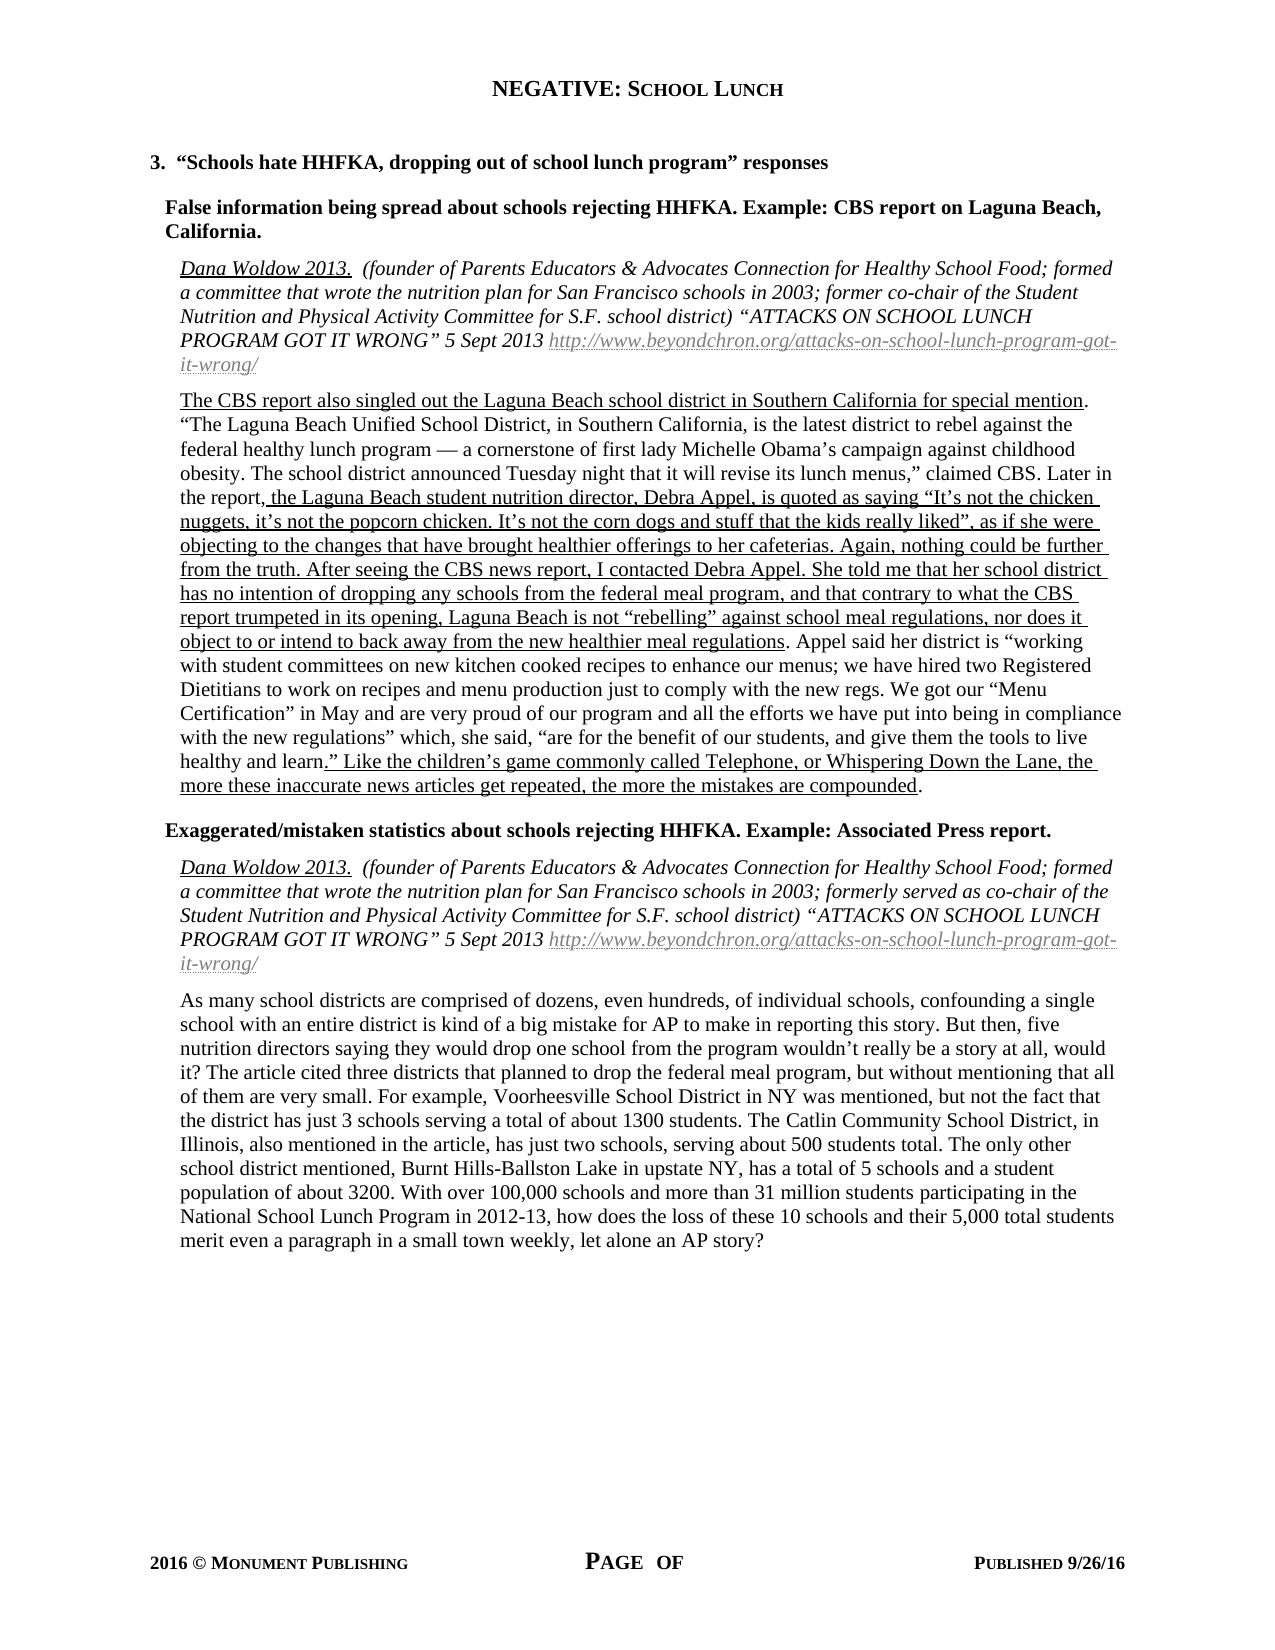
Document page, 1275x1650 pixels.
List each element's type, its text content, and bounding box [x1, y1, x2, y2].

text The CBS report also singled out the Laguna Beach school district in Southern California for special mention. “The Laguna Beach Unified School District, in Southern California, is the latest district to rebel against the federal healthy lunch program — a cornerstone of first lady Michelle Obama’s campaign against childhood obesity. The school district announced Tuesday night that it will revise its lunch menus,” claimed CBS. Later in the report, the Laguna Beach student nutrition director, Debra Appel, is quoted as saying “It’s not the chicken nuggets, it’s not the popcorn chicken. It’s not the corn dogs and stuff that the kids really liked”, as if she were objecting to the changes that have brought healthier offerings to her cafeterias. Again, nothing could be further from the truth. After seeing the CBS news report, I contacted Debra Appel. She told me that her school district has no intention of dropping any schools from the federal meal program, and that contrary to what the CBS report trumpeted in its opening, Laguna Beach is not “rebelling” against school meal regulations, nor does it object to or intend to back away from the new healthier meal regulations. Appel said her district is “working with student committees on new kitchen cooked recipes to enhance our menus; we have hired two Registered Dietitians to work on recipes and menu production just to comply with the new regs. We got our “Menu Certification” in May and are very proud of our program and all the efforts we have put into being in compliance with the new regulations” which, she said, “are for the benefit of our students, and give them the tools to live healthy and learn.” Like the children’s game commonly called Telephone, or Whispering Down the Lane, the more these inaccurate news articles get repeated, the more the mistakes are compounded. [180, 388, 1125, 797]
text False information being spread about schools rejecting HHFKA. Example: CBS report on Laguna Beach, California. [165, 195, 1125, 243]
text Dana Woldow 2013. (founder of Parents Educators & Advocates Connection for Healthy School Food; formed a committee that wrote the nutrition plan for San Francisco schools in 2003; formerly served as co-chair of the Student Nutrition and Physical Activity Committee for S.F. school district) “ATTACKS ON SCHOOL LUNCH PROGRAM GOT IT WRONG” 5 Sept 2013 http://www.beyondchron.org/attacks-on-school-lunch-program-got-it-wrong/ [180, 855, 1125, 975]
text Exaggerated/mistaken statistics about schools rejecting HHFKA. Example: Associated Press report. [165, 818, 1125, 842]
text Dana Woldow 2013. (founder of Parents Educators & Advocates Connection for Healthy School Food; formed a committee that wrote the nutrition plan for San Francisco schools in 2003; former co-chair of the Student Nutrition and Physical Activity Committee for S.F. school district) “ATTACKS ON SCHOOL LUNCH PROGRAM GOT IT WRONG” 5 Sept 2013 http://www.beyondchron.org/attacks-on-school-lunch-program-got-it-wrong/ [180, 256, 1125, 376]
text 3. “Schools hate HHFKA, dropping out of school lunch program” responses [150, 150, 1125, 174]
text As many school districts are comprised of dozens, even hundreds, of individual schools, confounding a single school with an entire district is kind of a big mistake for AP to make in reporting this story. But then, five nutrition directors saying they would drop one school from the program wouldn’t really be a story at all, would it? The article cited three districts that planned to drop the federal meal program, but without mentioning that all of them are very small. For example, Voorheesville School District in NY was mentioned, but not the fact that the district has just 3 schools serving a total of about 1300 students. The Catlin Community School District, in Illinois, also mentioned in the article, has just two schools, serving about 500 students total. The only other school district mentioned, Burnt Hills-Ballston Lake in upstate NY, has a total of 5 schools and a student population of about 3200. With over 100,000 schools and more than 31 million students participating in the National School Lunch Program in 2012-13, how does the loss of these 10 schools and their 5,000 total students merit even a paragraph in a small town weekly, let alone an AP story? [180, 988, 1125, 1252]
